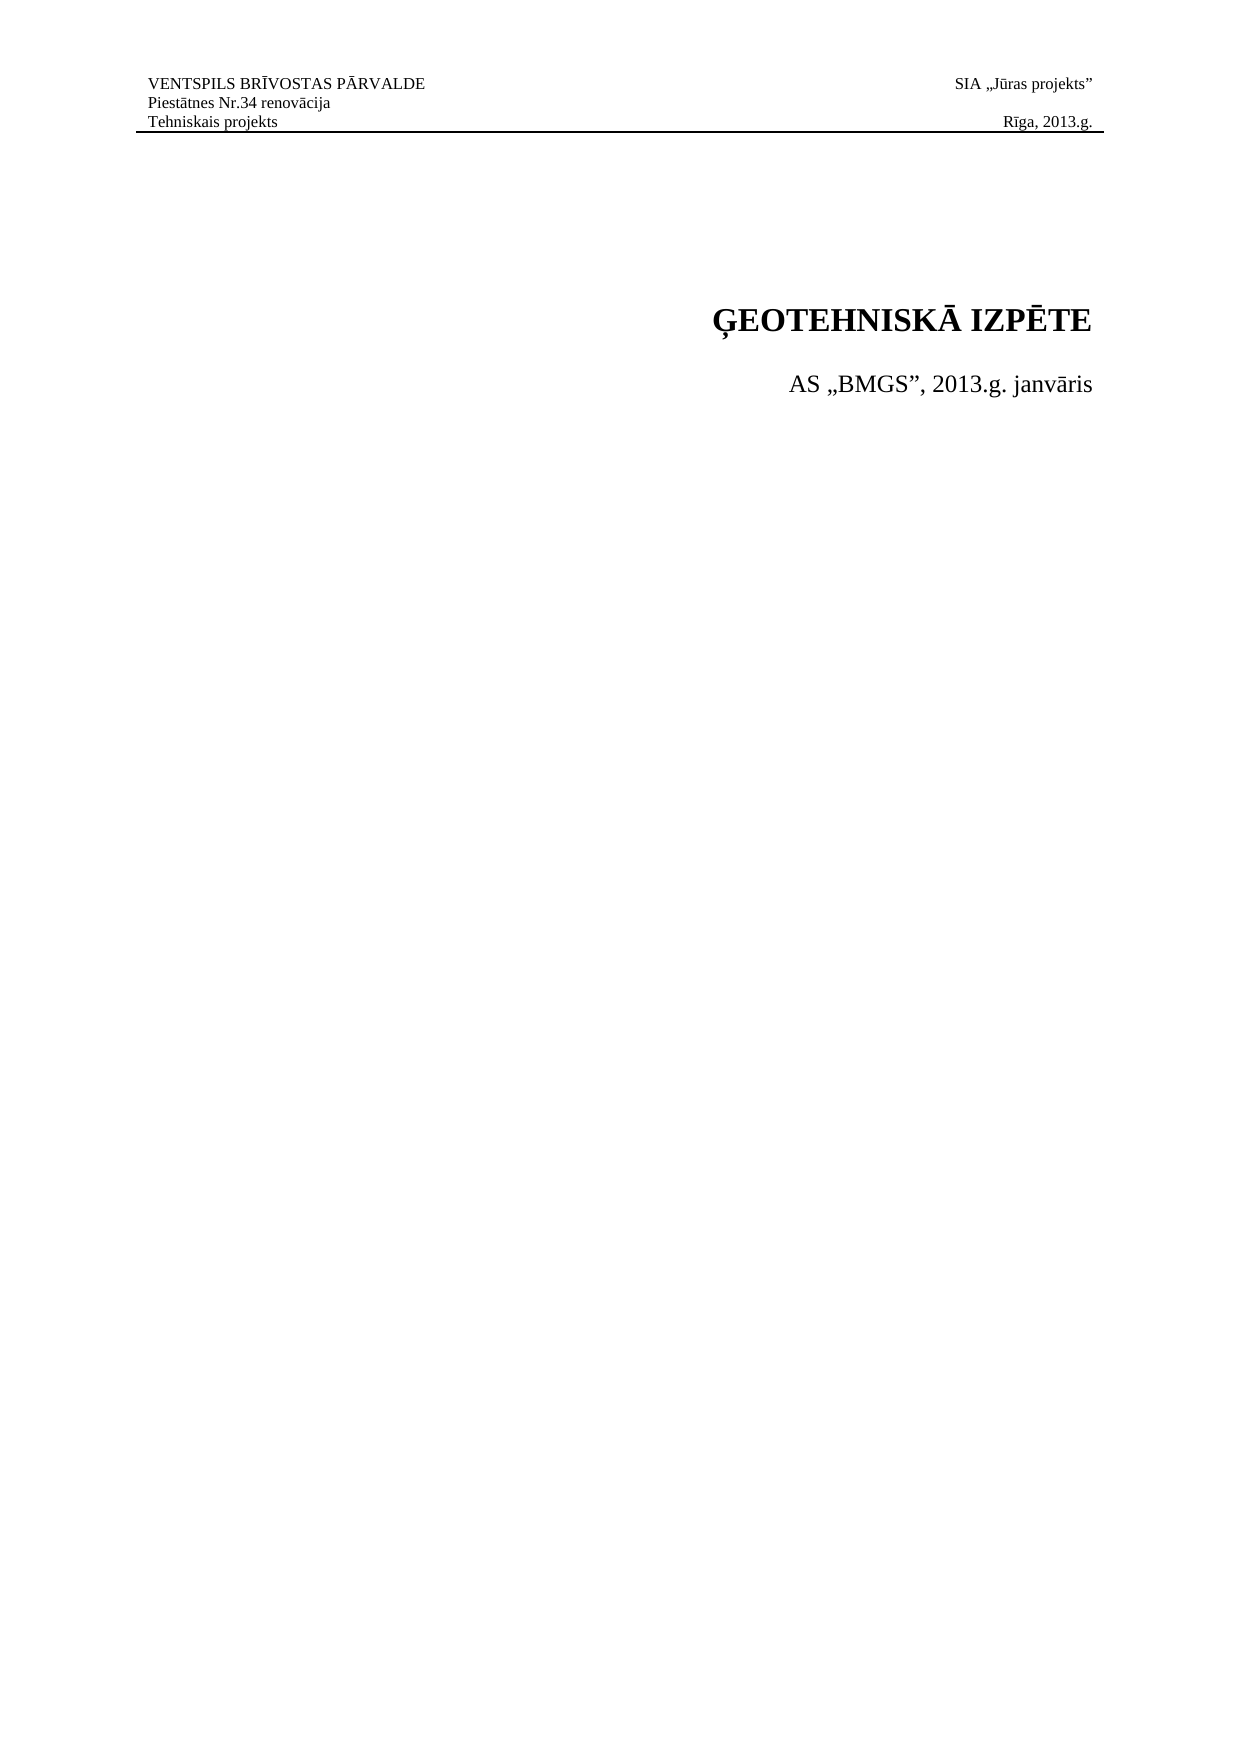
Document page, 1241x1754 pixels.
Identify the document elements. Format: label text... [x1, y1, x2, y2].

text Ģeotehniskā izpēte [148, 300, 1092, 338]
text AS „BMGS”, 2013.g. janvāris [148, 369, 1092, 398]
